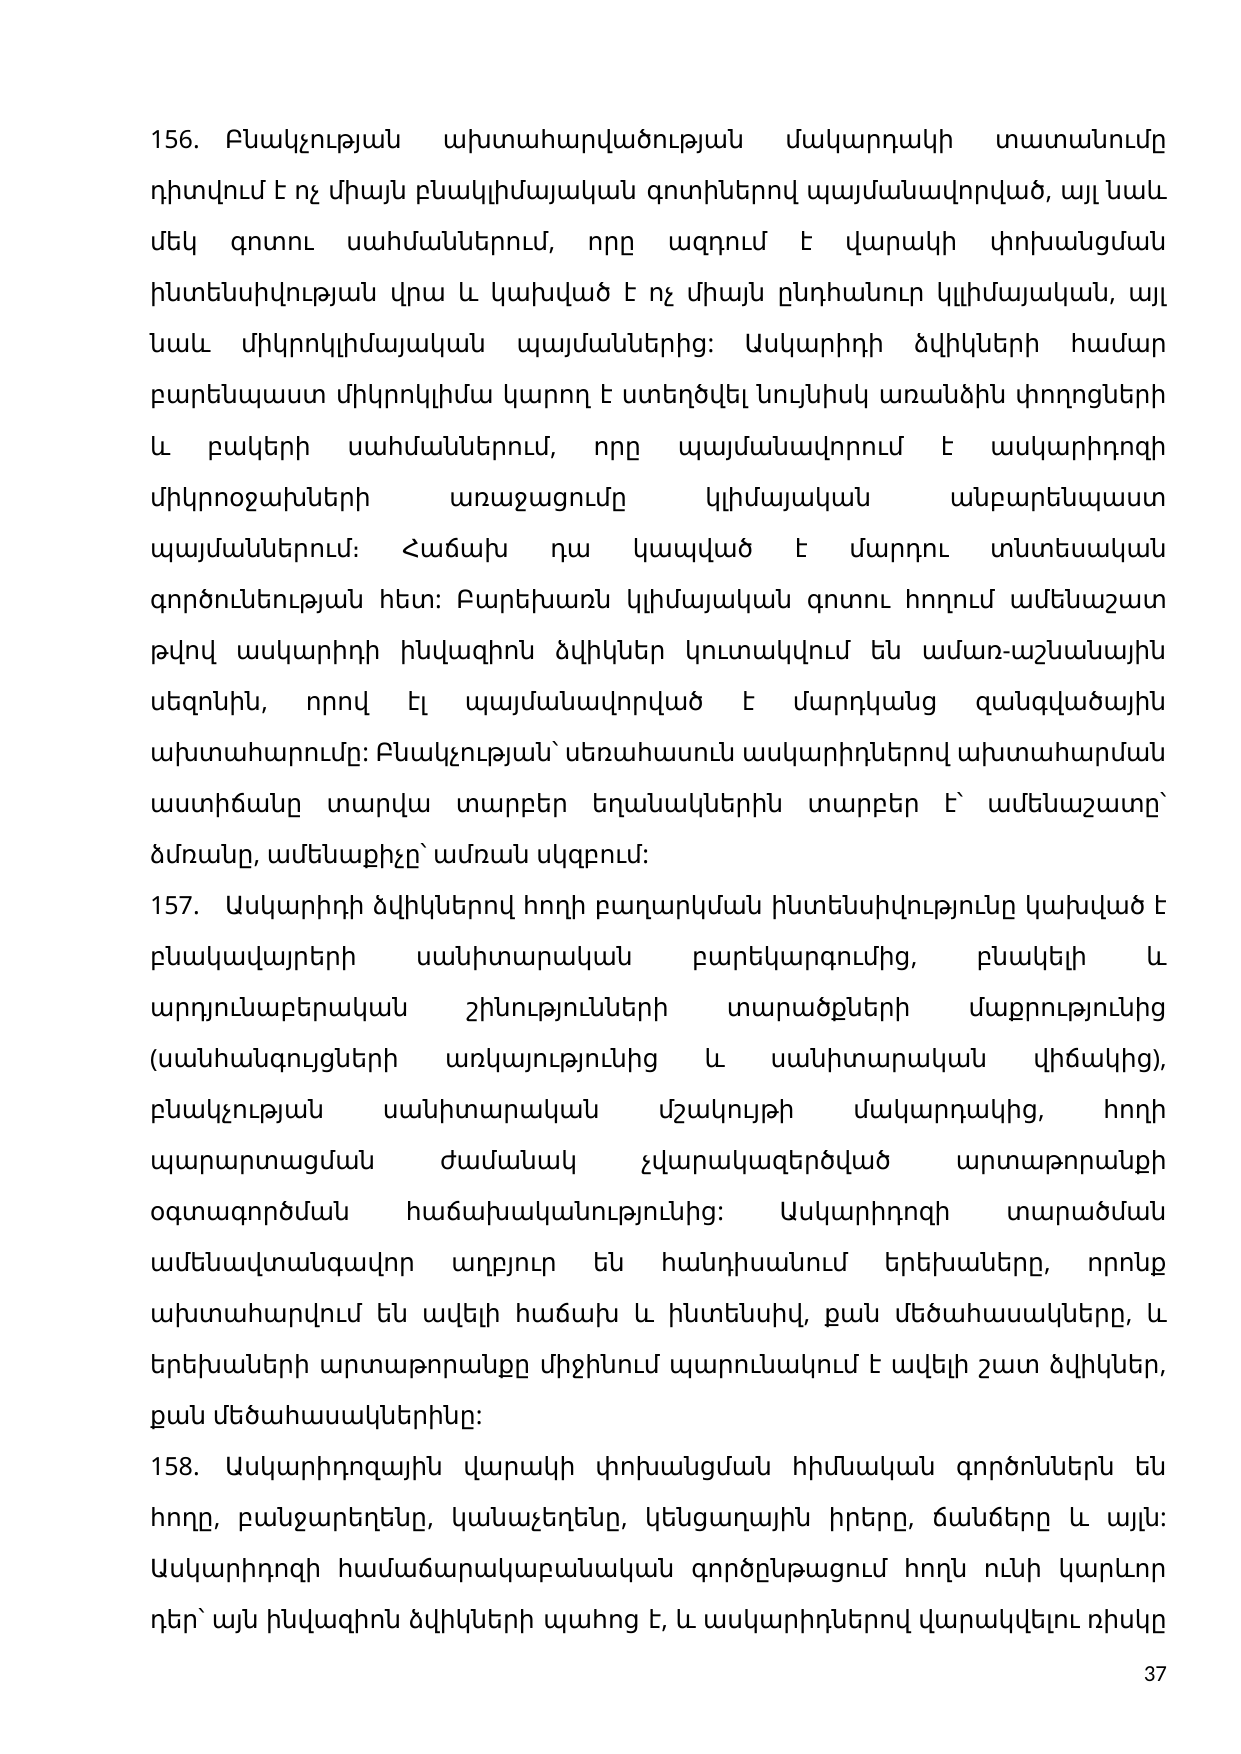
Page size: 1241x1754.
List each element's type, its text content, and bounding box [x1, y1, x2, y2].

list Ասկարիդի ձվիկներով հողի բաղարկման ինտենսիվությունը կախված է բնակավայրերի սանիտարական բարեկարգումից, բնակելի և արդյունաբերական շինությունների տարածքների մաքրությունից (սանհանգույցների առկայությունից և սանիտարական վիճակից), բնակչության սանիտարական մշակույթի մակարդակից, հողի պարարտացման ժամանակ չվարակազերծված արտաթորանքի օգտագործման հաճախականությունից: Ասկարիդոզի տարածման ամենավտանգավոր աղբյուր են հանդիսանում երեխաները, որոնք ախտահարվում են ավելի հաճախ և ինտենսիվ, քան մեծահասակները, և երեխաների արտաթորանքը միջինում պարունակում է ավելի շատ ձվիկներ, քան մեծահասակներինը: [150, 887, 1167, 1432]
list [150, 1449, 1167, 1636]
list Բնակչության ախտահարվածության մակարդակի տատանումը դիտվում է ոչ միայն բնակլիմայական գոտիներով պայմանավորված, այլ նաև մեկ գոտու սահմաններում, որը ազդում է վարակի փոխանցման ինտենսիվության վրա և կախված է ոչ միայն ընդհանուր կլլիմայական, այլ նաև միկրոկլիմայական պայմաններից: Ասկարիդի ձվիկների համար բարենպաստ միկրոկլիմա կարող է ստեղծվել նույնիսկ առանձին փողոցների և բակերի սահմաններում, որը պայմանավորում է ասկարիդոզի միկրոօջախների առաջացումը կլիմայական անբարենպաստ պայմաններում։ Հաճախ դա կապված է մարդու տնտեսական գործունեության հետ: Բարեխառն կլիմայական գոտու հողում ամենաշատ թվով ասկարիդի ինվազիոն ձվիկներ կուտակվում են ամառ-աշնանային սեզոնին, որով էլ պայմանավորված է մարդկանց զանգվածային ախտահարումը: Բնակչության՝ սեռահասուն ասկարիդներով ախտահարման աստիճանը տարվա տարբեր եղանակներին տարբեր է՝ ամենաշատը՝ ձմռանը, ամենաքիչը՝ ամռան սկզբում: [150, 122, 1167, 871]
